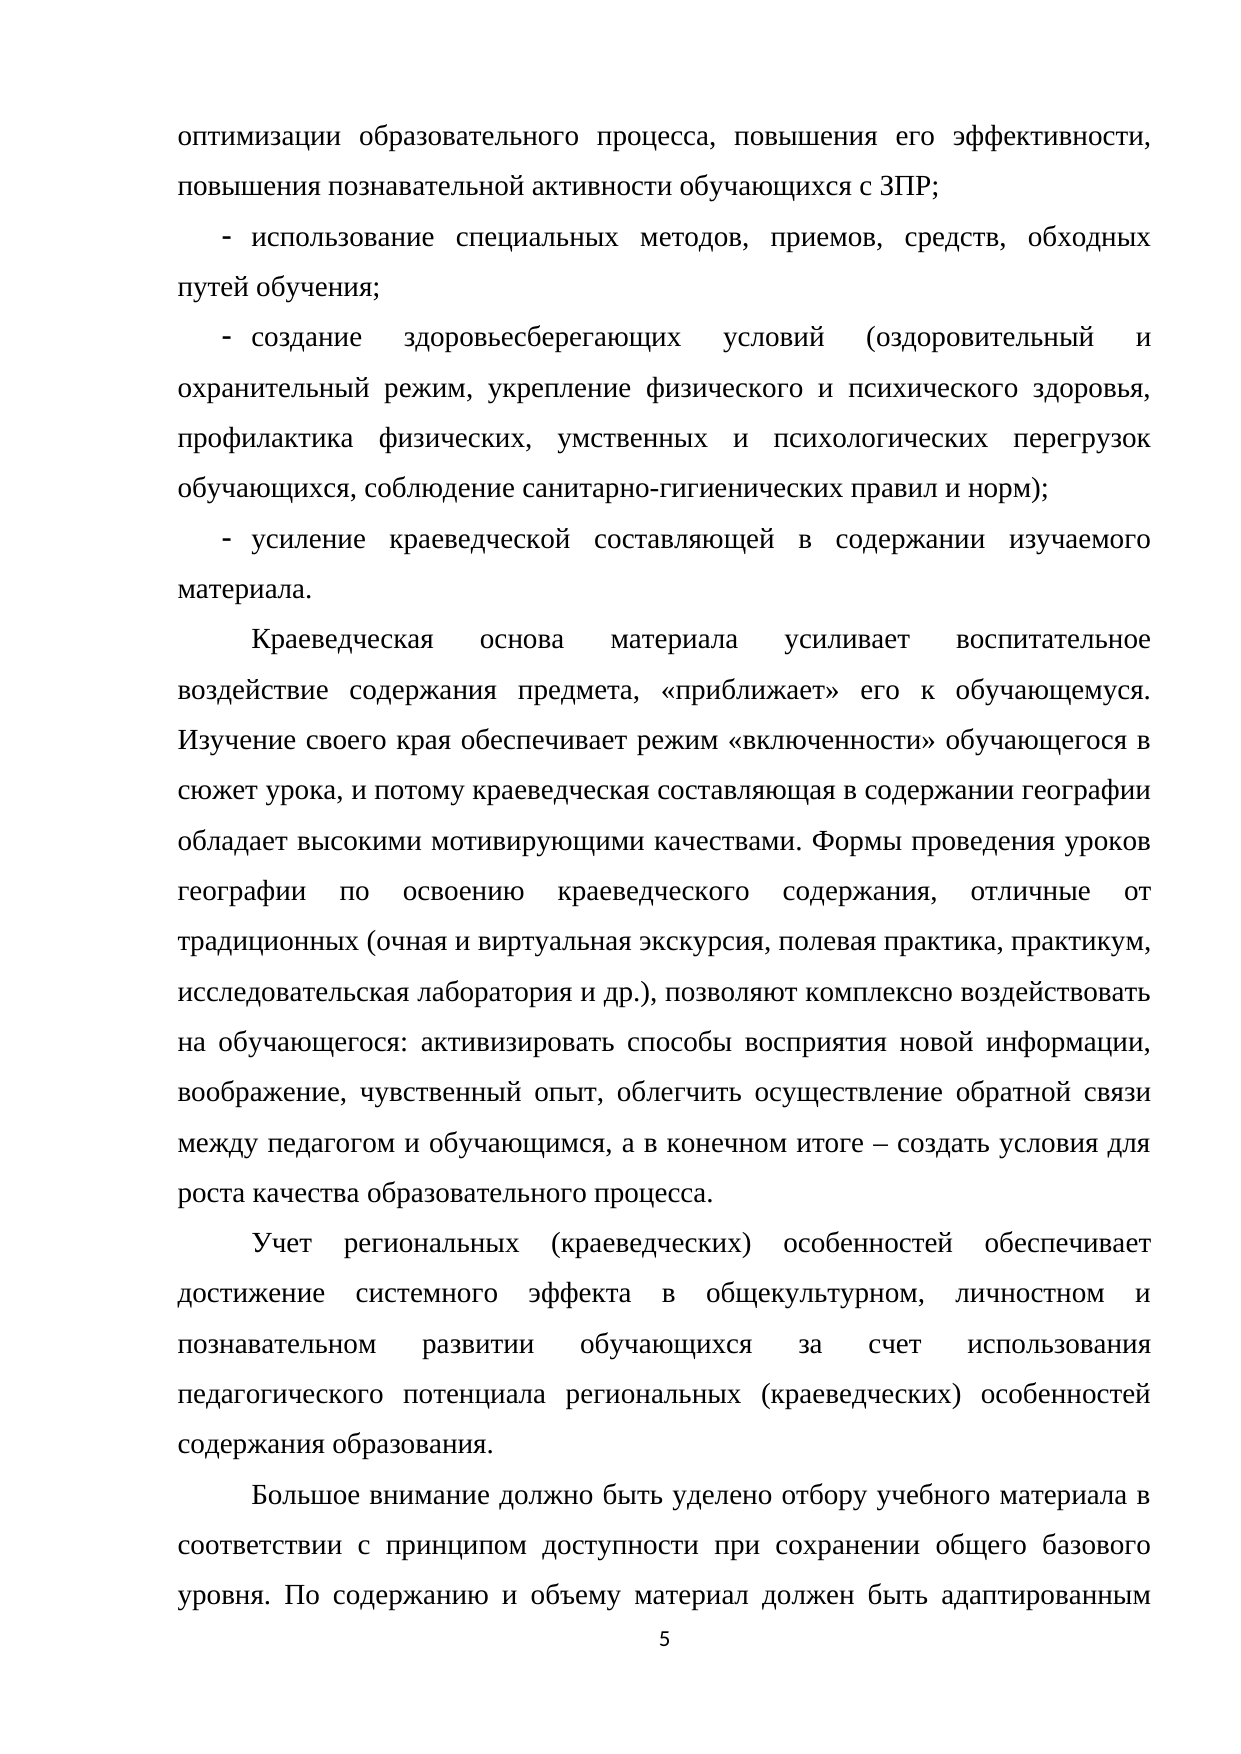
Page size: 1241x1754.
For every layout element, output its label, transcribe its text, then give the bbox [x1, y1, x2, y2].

list использование специальных методов, приемов, средств, обходных путей обучения; [177, 219, 1152, 303]
list создание здоровьесберегающих условий (оздоровительный и охранительный режим, укрепление физического и психического здоровья, профилактика физических, умственных и психологических перегрузок обучающихся, соблюдение санитарно-гигиенических правил и норм); [177, 319, 1152, 504]
list усиление краеведческой составляющей в содержании изучаемого материала. [177, 521, 1152, 605]
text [177, 1477, 1152, 1611]
text Краеведческая основа материала усиливает воспитательное воздействие содержания предмета, «приближает» его к обучающемуся. Изучение своего края обеспечивает режим «включенности» обучающегося в сюжет урока, и потому краеведческая составляющая в содержании географии обладает высокими мотивирующими качествами. Формы проведения уроков географии по освоению краеведческого содержания, отличные от традиционных (очная и виртуальная экскурсия, полевая практика, практикум, исследовательская лаборатория и др.), позволяют комплексно воздействовать на обучающегося: активизировать способы восприятия новой информации, воображение, чувственный опыт, облегчить осуществление обратной связи между педагогом и обучающимся, а в конечном итоге – создать условия для роста качества образовательного процесса. [177, 622, 1152, 1208]
text Учет региональных (краеведческих) особенностей обеспечивает достижение системного эффекта в общекультурном, личностном и познавательном развитии обучающихся за счет использования педагогического потенциала региональных (краеведческих) особенностей содержания образования. [177, 1225, 1152, 1460]
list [177, 118, 1152, 202]
